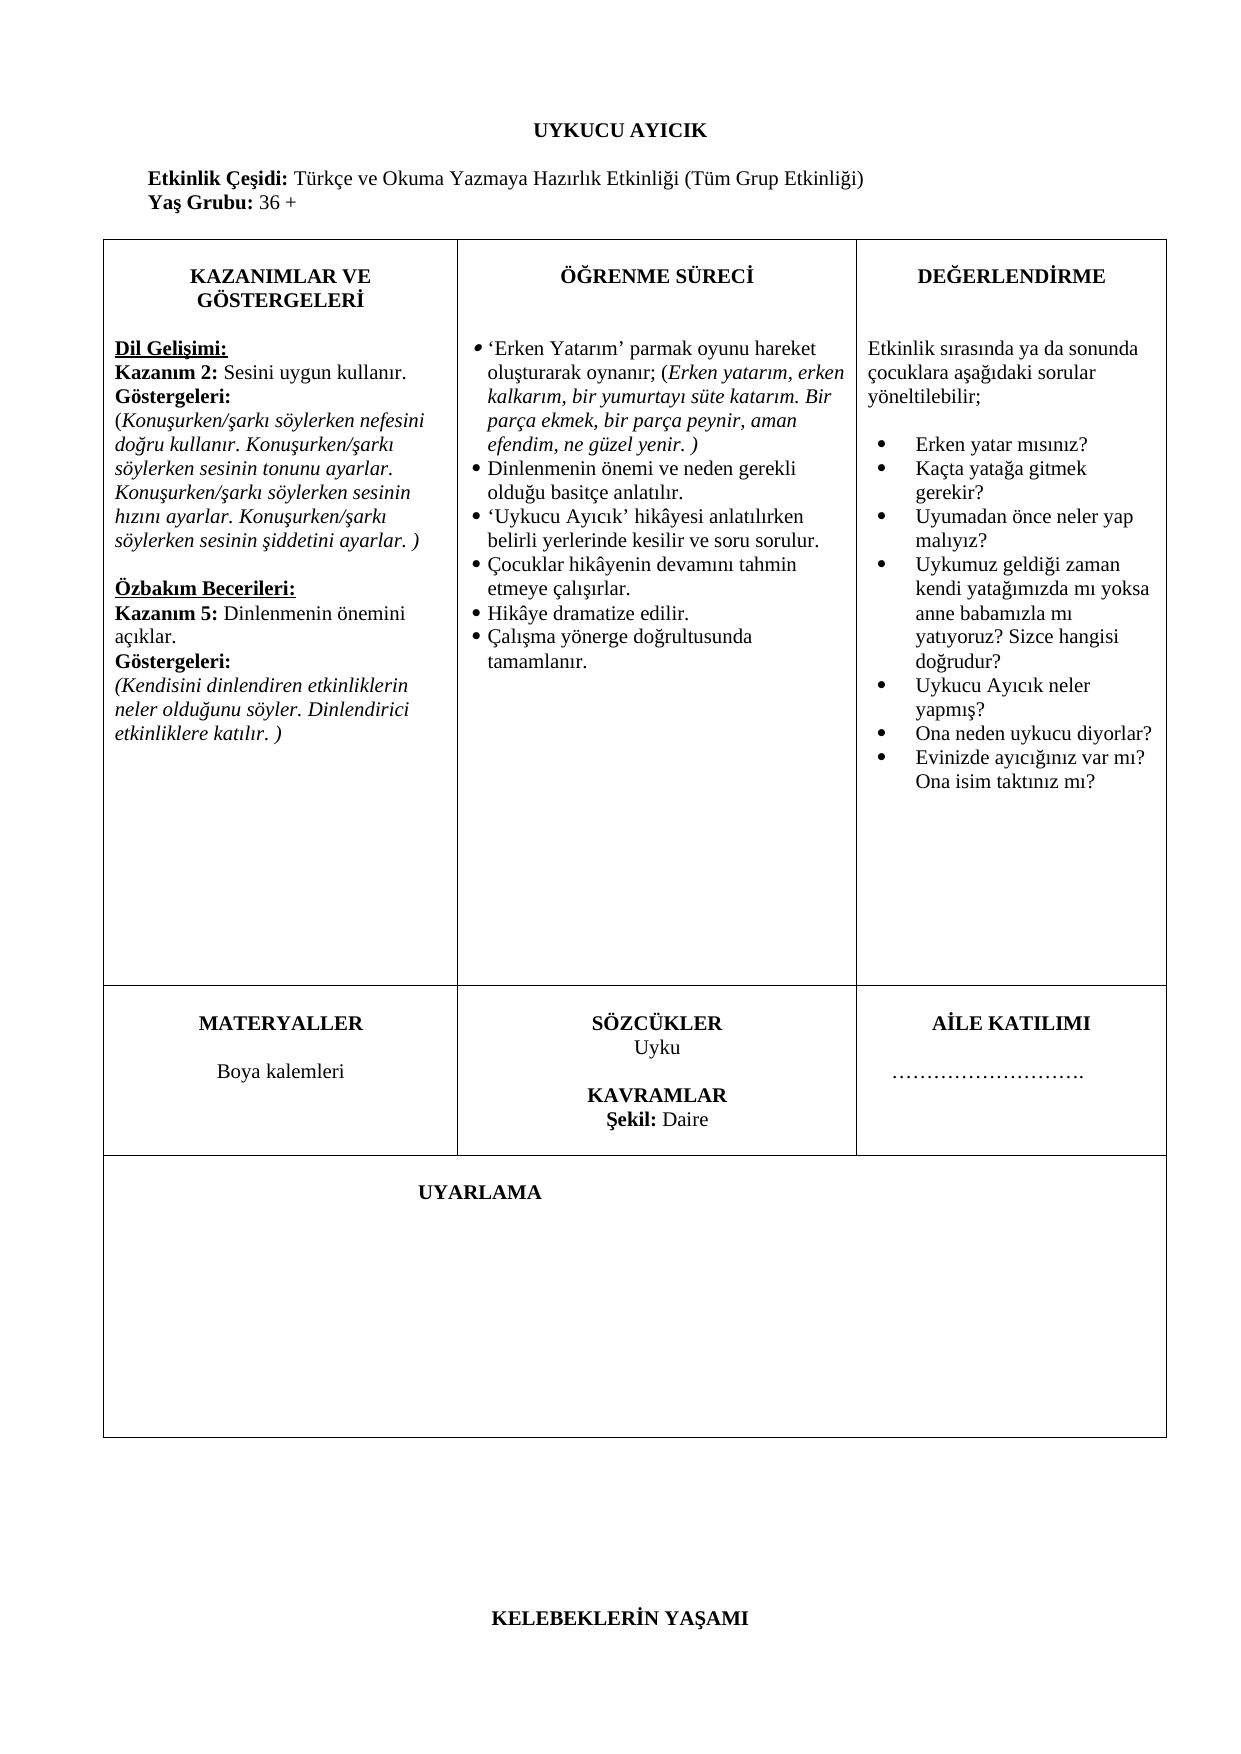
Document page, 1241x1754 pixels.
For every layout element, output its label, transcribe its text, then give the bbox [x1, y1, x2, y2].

table_cell MATERYALLER Boya kalemleri [104, 986, 457, 1155]
table_cell AİLE KATILIMI ………………………. [857, 986, 1166, 1155]
table_header KAZANIMLAR VE GÖSTERGELERİ Dil Gelişimi: Kazanım 2: Sesini uygun kullanır. Göstergeleri: (Konuşurken/şarkı söylerken nefesini doğru kullanır. Konuşurken/şarkı söylerken sesinin tonunu ayarlar. Konuşurken/şarkı söylerken sesinin hızını ayarlar. Konuşurken/şarkı söylerken sesinin şiddetini ayarlar. ) Özbakım Becerileri: Kazanım 5: Dinlenmenin önemini açıklar. Göstergeleri: (Kendisini dinlendiren etkinliklerin neler olduğunu söyler. Dinlendirici etkinliklere katılır. ) [104, 240, 457, 985]
text Etkinlik Çeşidi: Türkçe ve Okuma Yazmaya Hazırlık Etkinliği (Tüm Grup Etkinliği) [148, 166, 1092, 190]
table_cell UYARLAMA [104, 1156, 856, 1437]
text UYKUCU AYICIK [148, 118, 1092, 142]
text Yaş Grubu: 36 + [148, 190, 1092, 214]
table_cell [856, 1156, 1166, 1437]
table_header DEĞERLENDİRME Etkinlik sırasında ya da sonunda çocuklara aşağıdaki sorular yöneltilebilir; Erken yatar mısınız? Kaçta yatağa gitmek gerekir? Uyumadan önce neler yap malıyız? Uykumuz geldiği zaman kendi yatağımızda mı yoksa anne babamızla mı yatıyoruz? Sizce hangisi doğrudur? Uykucu Ayıcık neler yapmış? Ona neden uykucu diyorlar? Evinizde ayıcığınız var mı? Ona isim taktınız mı? [857, 240, 1166, 985]
text KELEBEKLERİN YAŞAMI [148, 1606, 1092, 1630]
table_cell SÖZCÜKLER Uyku KAVRAMLAR Şekil: Daire [458, 986, 856, 1155]
table_header ÖĞRENME SÜRECİ ‘Erken Yatarım’ parmak oyunu hareket oluşturarak oynanır; (Erken yatarım, erken kalkarım, bir yumurtayı süte katarım. Bir parça ekmek, bir parça peynir, aman efendim, ne güzel yenir. ) Dinlenmenin önemi ve neden gerekli olduğu basitçe anlatılır. ‘Uykucu Ayıcık’ hikâyesi anlatılırken belirli yerlerinde kesilir ve soru sorulur. Çocuklar hikâyenin devamını tahmin etmeye çalışırlar. Hikâye dramatize edilir. Çalışma yönerge doğrultusunda tamamlanır. [458, 240, 856, 985]
